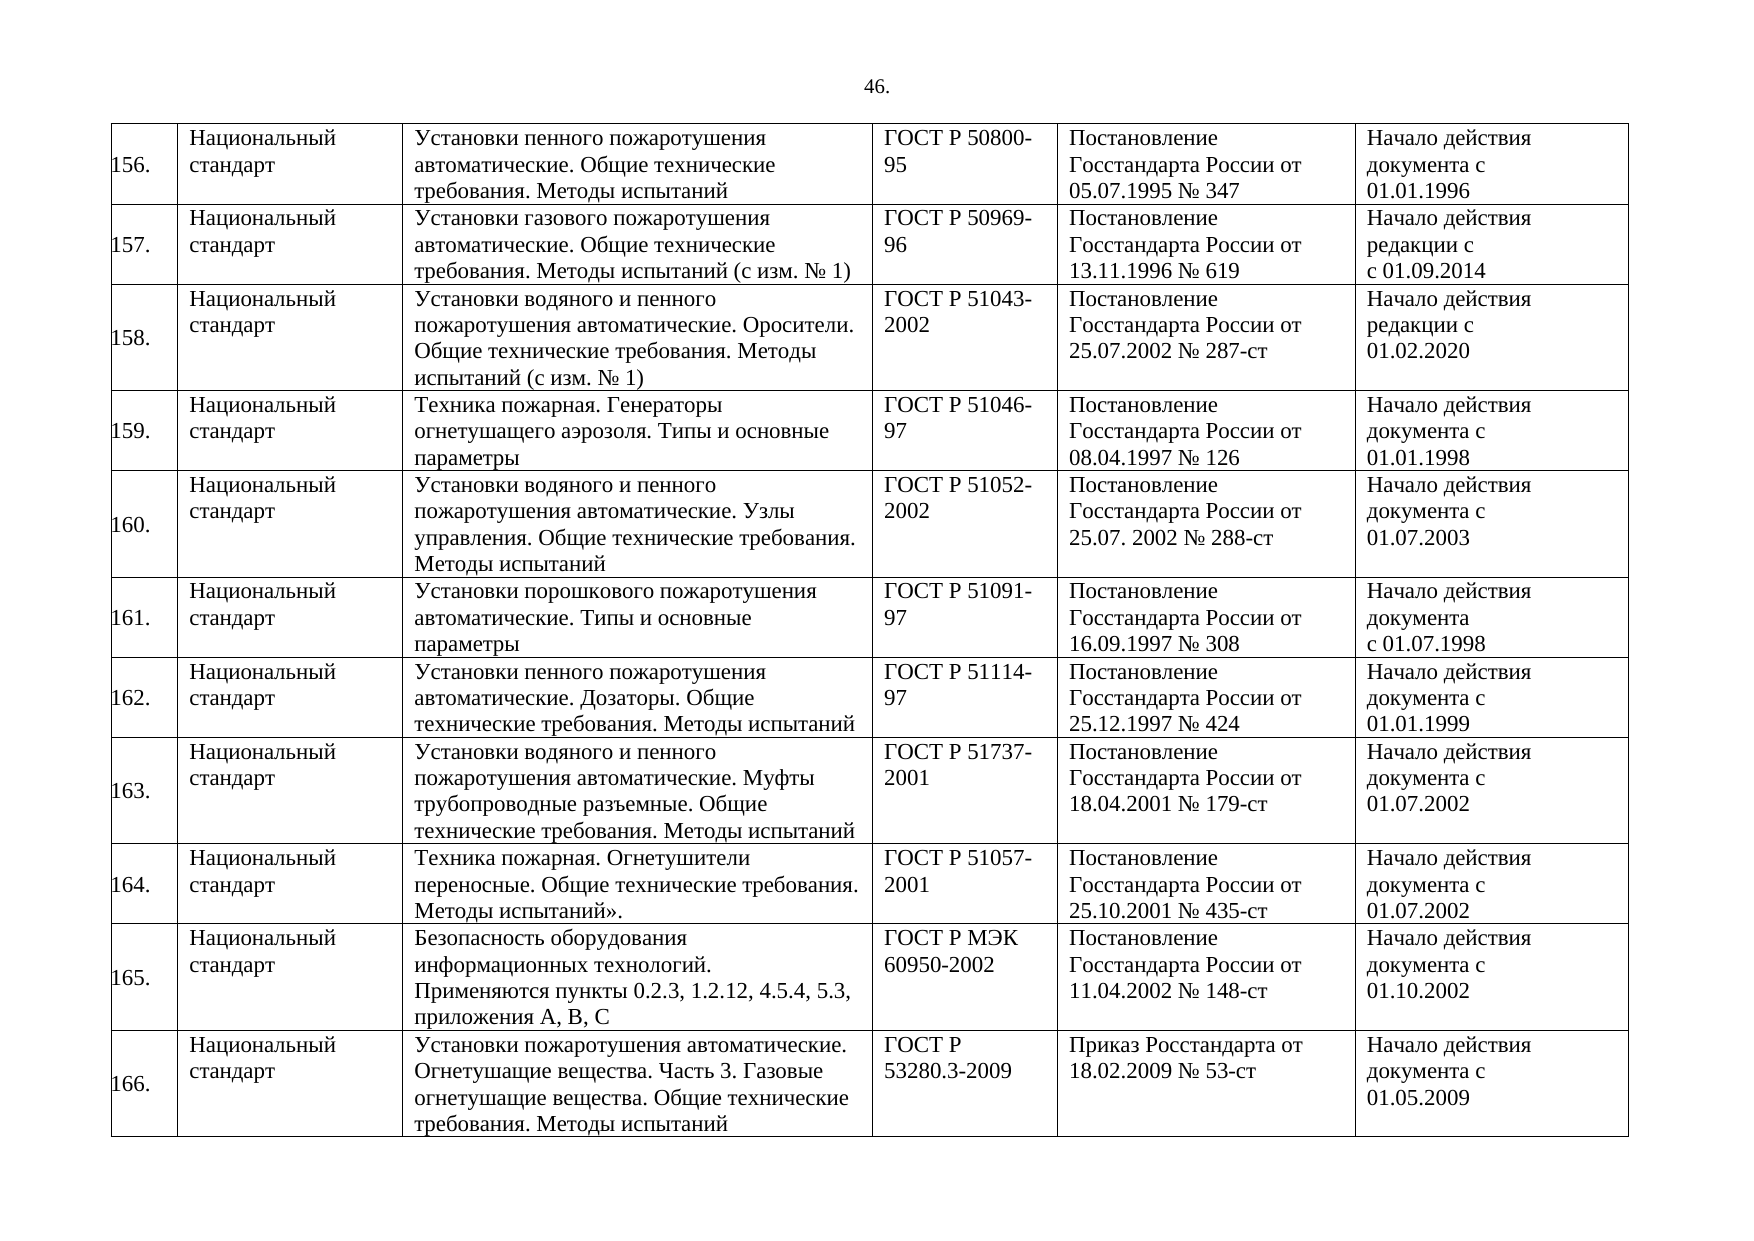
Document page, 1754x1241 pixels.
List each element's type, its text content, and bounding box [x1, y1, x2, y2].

table_cell Постановление Госстандарта России от 13.11.1996 № 619 [1058, 205, 1355, 283]
table_cell Постановление Госстандарта России от 25.12.1997 № 424 [1058, 658, 1355, 737]
table_cell [112, 205, 177, 283]
table_cell Национальный стандарт [178, 578, 402, 657]
table_cell Начало действия редакции с с 01.09.2014 [1356, 205, 1628, 283]
table_cell [112, 285, 177, 390]
table_cell Безопасность оборудования информационных технологий. Применяются пункты 0.2.3, 1.2.12, 4.5.4, 5.3, приложения A, B, C [403, 924, 872, 1030]
table_cell Национальный стандарт [178, 391, 402, 470]
table_cell Начало действия документа с 01.01.1998 [1356, 391, 1628, 470]
table_cell Установки водяного и пенного пожаротушения автоматические. Оросители. Общие технические требования. Методы испытаний (с изм. № 1) [403, 285, 872, 390]
table_cell ГОСТ Р 51052-2002 [873, 471, 1057, 577]
table_cell Начало действия документа с 01.10.2002 [1356, 924, 1628, 1030]
table_cell Установки водяного и пенного пожаротушения автоматические. Муфты трубопроводные разъемные. Общие технические требования. Методы испытаний [403, 738, 872, 843]
table_cell Техника пожарная. Огнетушители переносные. Общие технические требования. Методы испытаний». [403, 844, 872, 923]
table_cell Начало действия документа с 01.07.2003 [1356, 471, 1628, 577]
table_cell ГОСТ Р 53280.3-2009 [873, 1031, 1057, 1136]
table_cell Установки пенного пожаротушения автоматические. Дозаторы. Общие технические требования. Методы испытаний [403, 658, 872, 737]
table_cell [112, 124, 177, 203]
table_cell [112, 844, 177, 923]
table_cell ГОСТ Р 51737-2001 [873, 738, 1057, 843]
table_cell [112, 924, 177, 1030]
table_cell Установки пожаротушения автоматические. Огнетушащие вещества. Часть 3. Газовые огнетушащие вещества. Общие технические требования. Методы испытаний [403, 1031, 872, 1136]
table_cell Установки пенного пожаротушения автоматические. Общие технические требования. Методы испытаний [403, 124, 872, 203]
table_cell Национальный стандарт [178, 205, 402, 283]
table_cell ГОСТ Р МЭК 60950-2002 [873, 924, 1057, 1030]
table_cell Национальный стандарт [178, 658, 402, 737]
table_cell ГОСТ Р 50969-96 [873, 205, 1057, 283]
table_cell Начало действия редакции с 01.02.2020 [1356, 285, 1628, 390]
table_cell Постановление Госстандарта России от 05.07.1995 № 347 [1058, 124, 1355, 203]
table_cell Начало действия документа с 01.07.1998 [1356, 578, 1628, 657]
table_cell ГОСТ Р 51043-2002 [873, 285, 1057, 390]
table_cell Национальный стандарт [178, 285, 402, 390]
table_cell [178, 124, 402, 203]
table_cell Постановление Госстандарта России от 08.04.1997 № 126 [1058, 391, 1355, 470]
table_cell Национальный стандарт [178, 924, 402, 1030]
table_cell [112, 1031, 177, 1136]
table_cell [112, 578, 177, 657]
table_cell ГОСТ Р 51057-2001 [873, 844, 1057, 923]
table_cell Начало действия документа с 01.01.1996 [1356, 124, 1628, 203]
table_cell Постановление Госстандарта России от 11.04.2002 № 148-ст [1058, 924, 1355, 1030]
table_cell [112, 391, 177, 470]
table_cell Постановление Госстандарта России от 25.07.2002 № 287-ст [1058, 285, 1355, 390]
table_cell ГОСТ Р 51091-97 [873, 578, 1057, 657]
table_cell Приказ Росстандарта от 18.02.2009 № 53-ст [1058, 1031, 1355, 1136]
table_cell Постановление Госстандарта России от 25.07. 2002 № 288-ст [1058, 471, 1355, 577]
table_cell [112, 658, 177, 737]
table_cell ГОСТ Р 50800-95 [873, 124, 1057, 203]
table_cell Постановление Госстандарта России от 18.04.2001 № 179-ст [1058, 738, 1355, 843]
table_cell Установки газового пожаротушения автоматические. Общие технические требования. Методы испытаний (с изм. № 1) [403, 205, 872, 283]
table_cell Национальный стандарт [178, 844, 402, 923]
table_cell Постановление Госстандарта России от 16.09.1997 № 308 [1058, 578, 1355, 657]
table_cell Установки порошкового пожаротушения автоматические. Типы и основные параметры [403, 578, 872, 657]
table_cell [112, 738, 177, 843]
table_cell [178, 1031, 402, 1136]
table_cell Постановление Госстандарта России от 25.10.2001 № 435-ст [1058, 844, 1355, 923]
table_cell Начало действия документа с 01.07.2002 [1356, 844, 1628, 923]
table_cell Начало действия документа с 01.05.2009 [1356, 1031, 1628, 1136]
table_cell [112, 471, 177, 577]
table_cell Начало действия документа с 01.01.1999 [1356, 658, 1628, 737]
table_cell ГОСТ Р 51114-97 [873, 658, 1057, 737]
table_cell ГОСТ Р 51046-97 [873, 391, 1057, 470]
table_cell Установки водяного и пенного пожаротушения автоматические. Узлы управления. Общие технические требования. Методы испытаний [403, 471, 872, 577]
table_cell Начало действия документа с 01.07.2002 [1356, 738, 1628, 843]
table_cell Национальный стандарт [178, 738, 402, 843]
table_cell Национальный стандарт [178, 471, 402, 577]
table_cell Техника пожарная. Генераторы огнетушащего аэрозоля. Типы и основные параметры [403, 391, 872, 470]
